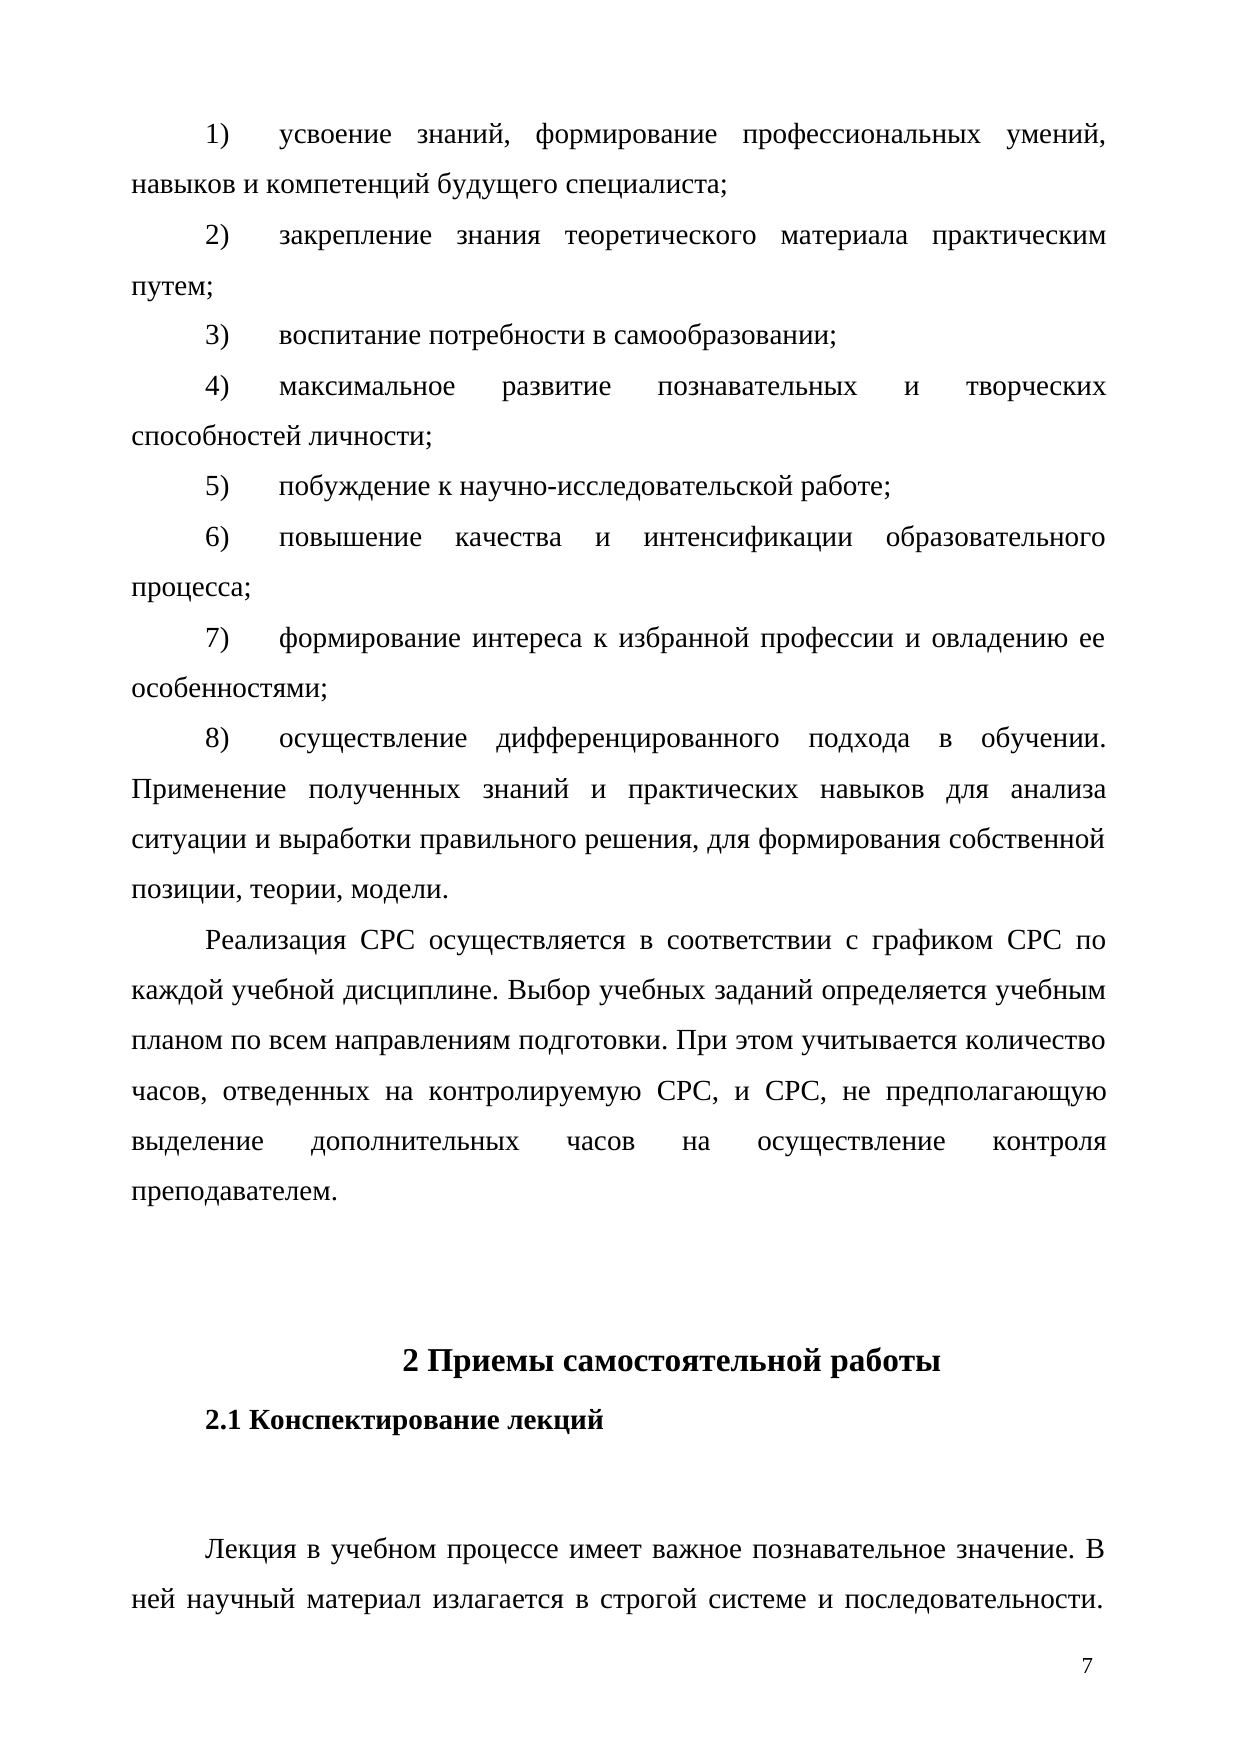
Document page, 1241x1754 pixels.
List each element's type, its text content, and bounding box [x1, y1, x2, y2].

text Лекция в учебном процессе имеет важное познавательное значение. В ней научный материал излагается в строгой системе и последовательности. [131, 1531, 1106, 1615]
text Реализация СРС осуществляется в соответствии с графиком СРС по каждой учебной дисциплине. Выбор учебных заданий определяется учебным планом по всем направлениям подготовки. При этом учитывается количество часов, отведенных на контролируемую СРС, и СРС, не предполагающую выделение дополнительных часов на осуществление контроля преподавателем. [131, 922, 1107, 1207]
list закрепление знания теоретического материала практическим путем; [131, 217, 1106, 301]
list усвоение знаний, формирование профессиональных умений, навыков и компетенций будущего специалиста; [131, 116, 1106, 200]
list максимальное развитие познавательных и творческих способностей личности; [131, 368, 1107, 452]
list осуществление дифференцированного подхода в обучении. Применение полученных знаний и практических навыков для анализа ситуации и выработки правильного решения, для формирования собственной позиции, теории, модели. [131, 721, 1106, 905]
list воспитание потребности в самообразовании; [205, 318, 1138, 351]
subtitle Приемы самостоятельной работы [205, 1340, 1138, 1378]
list повышение качества и интенсификации образовательного процесса; [131, 519, 1106, 603]
subtitle Конспектирование лекций [205, 1402, 1138, 1436]
list формирование интереса к избранной профессии и овладению ее особенностями; [131, 620, 1106, 704]
list побуждение к научно-исследовательской работе; [205, 468, 1138, 502]
